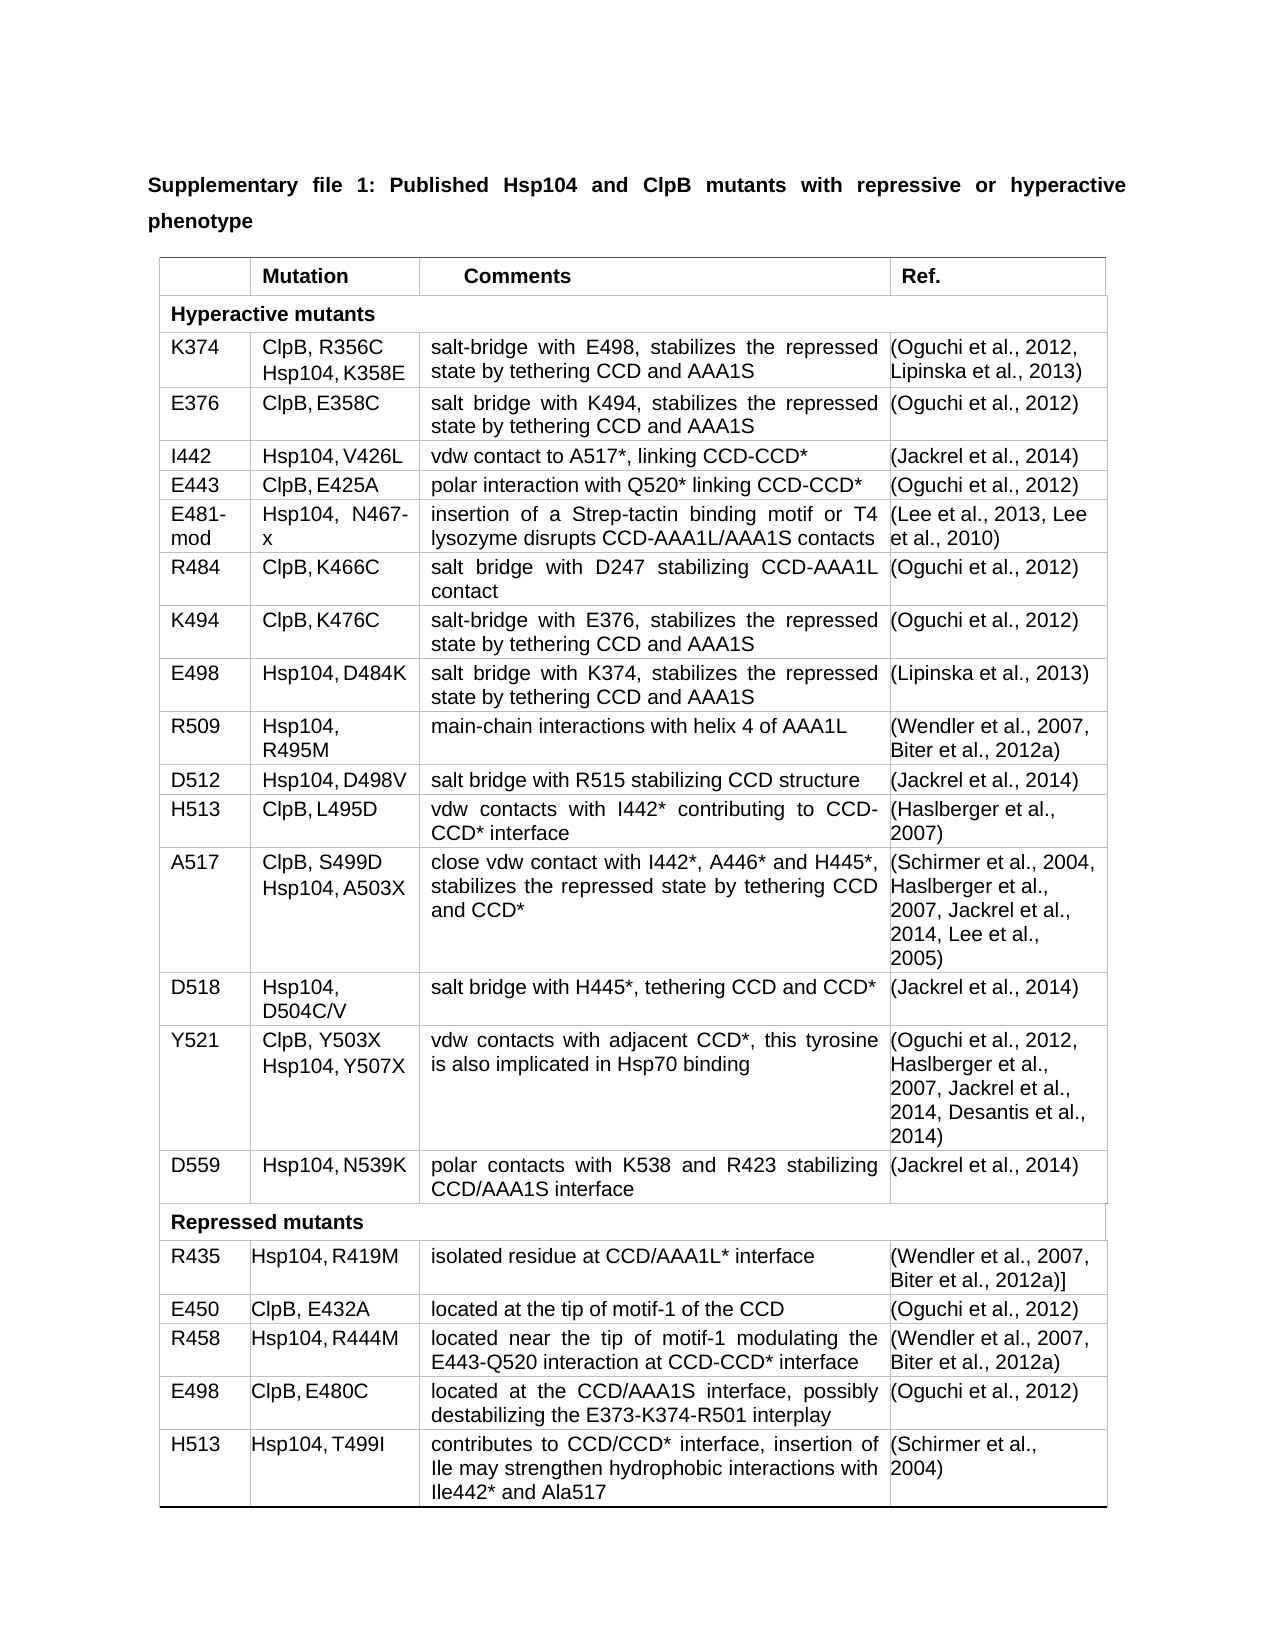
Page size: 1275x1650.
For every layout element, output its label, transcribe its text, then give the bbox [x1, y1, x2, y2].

table_cell main-chain interactions with helix 4 of AAA1L [420, 712, 890, 764]
table_cell salt bridge with K494, stabilizes the repressed state by tethering CCD and AAA1S [420, 388, 890, 440]
table_cell (Oguchi et al., 2012) [891, 1377, 1107, 1429]
table_cell ClpB, S499D Hsp104, A503X [251, 848, 419, 972]
table_cell salt bridge with R515 stabilizing CCD structure [420, 765, 890, 793]
table_cell (Wendler et al., 2007, Biter et al., 2012a)] [891, 1241, 1107, 1293]
table_cell ClpB, E358C [251, 388, 419, 440]
table_cell (Wendler et al., 2007, Biter et al., 2012a) [891, 712, 1107, 764]
table_cell ClpB, R356C Hsp104, K358E [251, 333, 419, 387]
table_cell salt bridge with H445*, tethering CCD and CCD* [420, 973, 890, 1025]
table_cell Hsp104, N539K [251, 1151, 419, 1203]
table_cell contributes to CCD/CCD* interface, insertion of Ile may strengthen hydrophobic interactions with Ile442* and Ala517 [420, 1430, 890, 1506]
table_cell insertion of a Strep-tactin binding motif or T4 lysozyme disrupts CCD-AAA1L/AAA1S contacts [420, 500, 890, 552]
table_cell (Lee et al., 2013, Lee et al., 2010) [891, 500, 1107, 552]
table_cell salt bridge with D247 stabilizing CCD-AAA1L contact [420, 553, 890, 605]
table_cell ClpB, Y503X Hsp104, Y507X [251, 1026, 419, 1150]
table_cell Hsp104, V426L [251, 441, 419, 469]
table_cell polar contacts with K538 and R423 stabilizing CCD/AAA1S interface [420, 1151, 890, 1203]
table_cell vdw contacts with adjacent CCD*, this tyrosine is also implicated in Hsp70 binding [420, 1026, 890, 1150]
table_cell vdw contact to A517*, linking CCD-CCD* [420, 441, 890, 469]
table_cell Repressed mutants [160, 1204, 1105, 1240]
table_cell H513 [160, 1430, 250, 1506]
table_cell (Wendler et al., 2007, Biter et al., 2012a) [891, 1324, 1107, 1376]
table_cell polar interaction with Q520* linking CCD-CCD* [420, 471, 890, 499]
table_cell (Schirmer et al., 2004) [891, 1430, 1107, 1506]
table_cell ClpB, L495D [251, 795, 419, 847]
table_header Ref. [891, 258, 1105, 294]
table_cell (Haslberger et al., 2007) [891, 795, 1107, 847]
table_cell ClpB, E425A [251, 471, 419, 499]
table_cell (Oguchi et al., 2012, Haslberger et al., 2007, Jackrel et al., 2014, Desantis et al., 2014) [891, 1026, 1107, 1150]
table_cell D518 [160, 973, 250, 1025]
table_cell (Oguchi et al., 2012) [891, 471, 1107, 499]
table_cell ClpB, E480C [251, 1377, 419, 1429]
table_header [160, 258, 250, 294]
table_cell (Oguchi et al., 2012) [891, 553, 1107, 605]
text Supplementary file 1: Published Hsp104 and ClpB mutants with repressive or hyperactive phenotype [148, 173, 1127, 232]
table_cell E376 [160, 388, 250, 440]
table_cell H513 [160, 795, 250, 847]
table_cell E498 [160, 1377, 250, 1429]
table_cell Hsp104, N467-x [251, 500, 419, 552]
table_cell Hsp104, T499I [251, 1430, 419, 1506]
table_cell located at the CCD/AAA1S interface, possibly destabilizing the E373-K374-R501 interplay [420, 1377, 890, 1429]
table_cell Hsp104, R495M [251, 712, 419, 764]
table_header Comments [420, 258, 890, 294]
table_cell (Lipinska et al., 2013) [891, 659, 1107, 711]
table_cell (Jackrel et al., 2014) [891, 765, 1107, 793]
table_cell located at the tip of motif-1 of the CCD [420, 1295, 890, 1323]
table_cell (Oguchi et al., 2012, Lipinska et al., 2013) [891, 333, 1107, 387]
table_cell E450 [160, 1295, 250, 1323]
table_cell Hsp104, R444M [251, 1324, 419, 1376]
table_cell Y521 [160, 1026, 250, 1150]
table_cell vdw contacts with I442* contributing to CCD-CCD* interface [420, 795, 890, 847]
table_cell R509 [160, 712, 250, 764]
table_cell Hsp104, D498V [251, 765, 419, 793]
table_cell located near the tip of motif-1 modulating the E443-Q520 interaction at CCD-CCD* interface [420, 1324, 890, 1376]
table_cell Hyperactive mutants [160, 296, 1107, 332]
table_cell K374 [160, 333, 250, 387]
table_cell E498 [160, 659, 250, 711]
table_cell ClpB, K476C [251, 606, 419, 658]
table_cell (Schirmer et al., 2004, Haslberger et al., 2007, Jackrel et al., 2014, Lee et al., 2005) [891, 848, 1107, 972]
table_cell Hsp104, D484K [251, 659, 419, 711]
table_cell D559 [160, 1151, 250, 1203]
table_cell (Oguchi et al., 2012) [891, 606, 1107, 658]
table_cell ClpB, E432A [251, 1295, 419, 1323]
table_cell (Oguchi et al., 2012) [891, 1295, 1107, 1323]
table_cell D512 [160, 765, 250, 793]
table_cell I442 [160, 441, 250, 469]
table_cell R435 [160, 1241, 250, 1293]
table_cell Hsp104, R419M [251, 1241, 419, 1293]
table_cell salt-bridge with E498, stabilizes the repressed state by tethering CCD and AAA1S [420, 333, 890, 387]
table_cell close vdw contact with I442*, A446* and H445*, stabilizes the repressed state by tethering CCD and CCD* [420, 848, 890, 972]
table_cell (Jackrel et al., 2014) [891, 1151, 1107, 1203]
table_cell E443 [160, 471, 250, 499]
table_cell K494 [160, 606, 250, 658]
table_cell R484 [160, 553, 250, 605]
table_cell A517 [160, 848, 250, 972]
table_header Mutation [251, 258, 419, 294]
table_cell isolated residue at CCD/AAA1L* interface [420, 1241, 890, 1293]
table_cell ClpB, K466C [251, 553, 419, 605]
table_cell (Oguchi et al., 2012) [891, 388, 1107, 440]
table_cell (Jackrel et al., 2014) [891, 973, 1107, 1025]
table_cell R458 [160, 1324, 250, 1376]
table_cell Hsp104, D504C/V [251, 973, 419, 1025]
table_cell salt bridge with K374, stabilizes the repressed state by tethering CCD and AAA1S [420, 659, 890, 711]
table_cell E481-mod [160, 500, 250, 552]
table_cell salt-bridge with E376, stabilizes the repressed state by tethering CCD and AAA1S [420, 606, 890, 658]
table_cell (Jackrel et al., 2014) [891, 441, 1107, 469]
